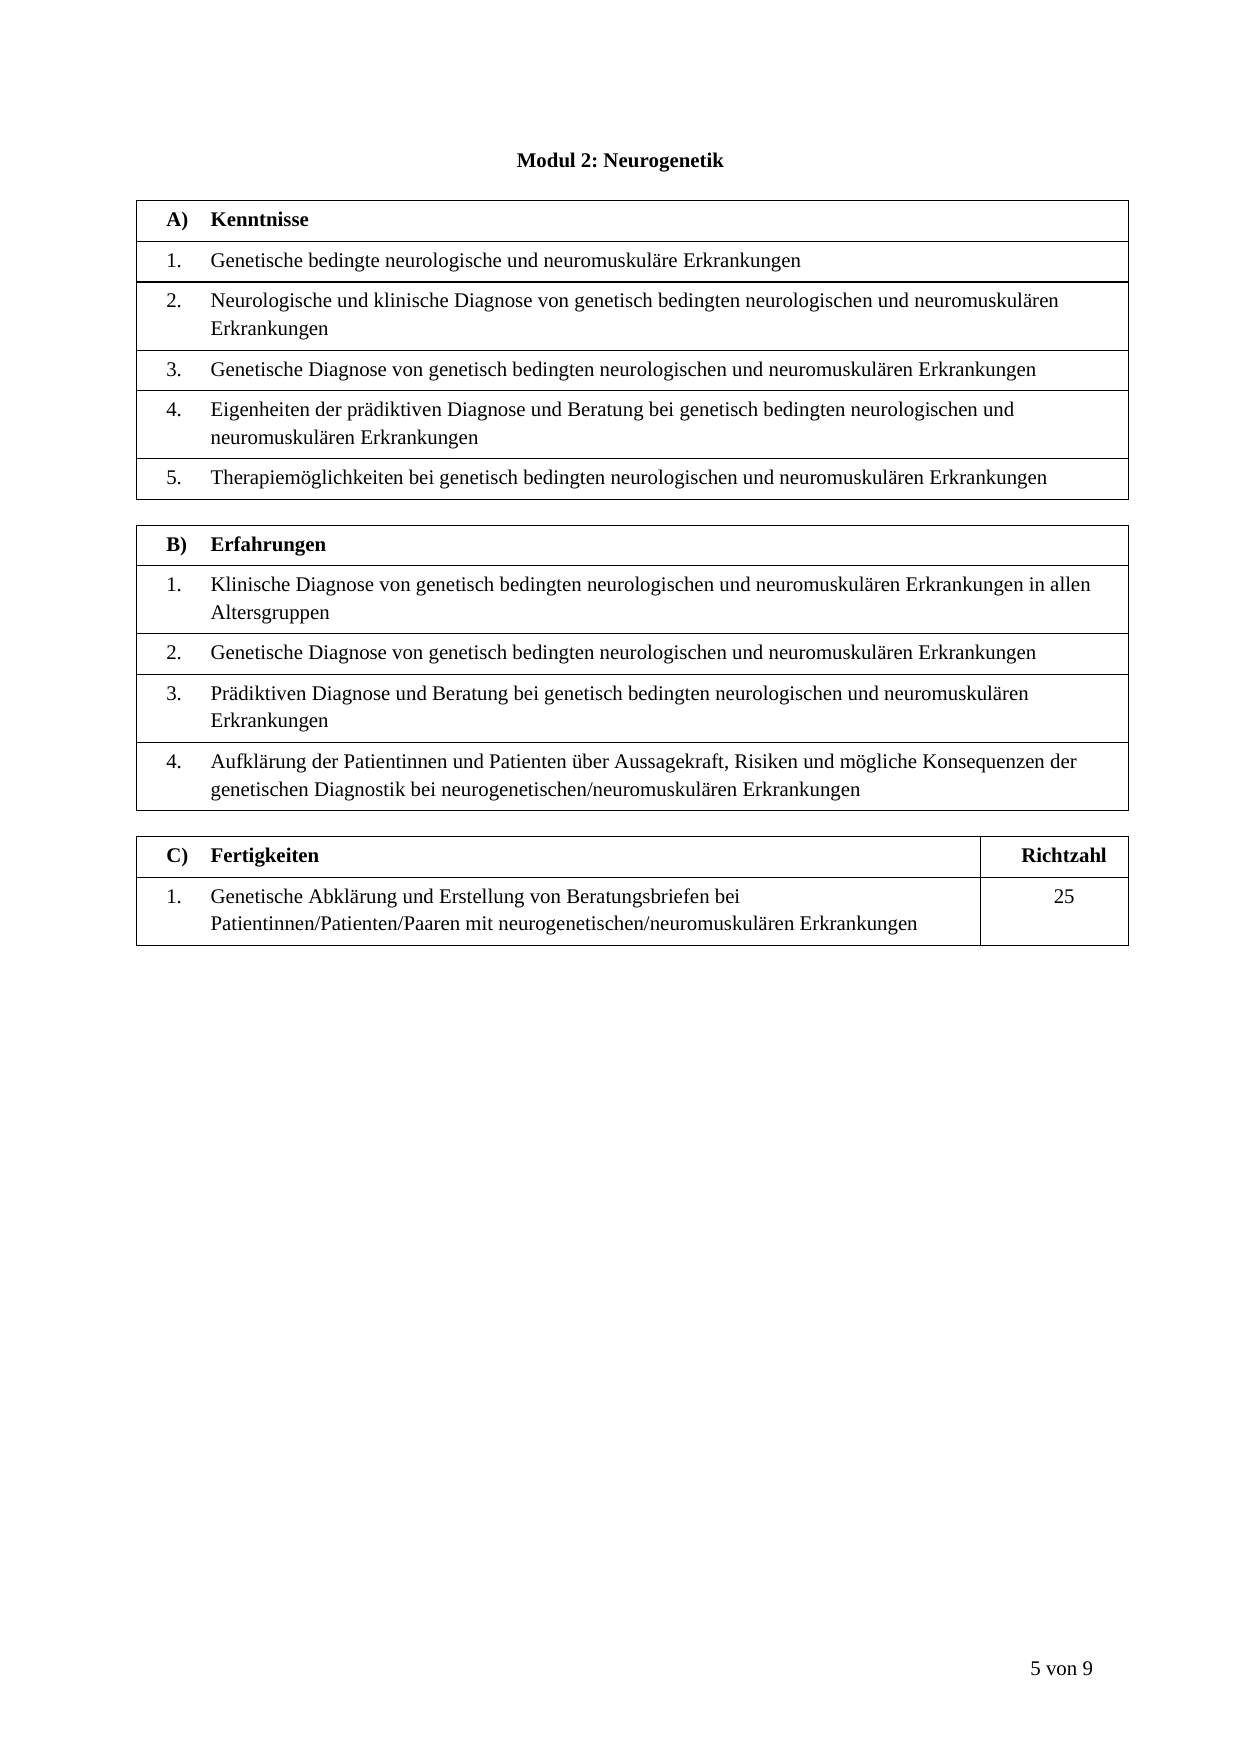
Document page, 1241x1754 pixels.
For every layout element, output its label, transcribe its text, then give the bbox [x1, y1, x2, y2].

table_cell Genetische Diagnose von genetisch bedingten neurologischen und neuromuskulären Erkrankungen [137, 634, 1128, 674]
table_cell Prädiktiven Diagnose und Beratung bei genetisch bedingten neurologischen und neuromuskulären Erkrankungen [137, 675, 1128, 742]
table_cell Genetische Abklärung und Erstellung von Beratungsbriefen bei Patientinnen/Patienten/Paaren mit neurogenetischen/neuromuskulären Erkrankungen [137, 878, 980, 945]
text Modul 2: Neurogenetik [148, 148, 1092, 172]
table_cell Neurologische und klinische Diagnose von genetisch bedingten neurologischen und neuromuskulären Erkrankungen [137, 283, 1128, 349]
table_header B) Erfahrungen [137, 526, 1128, 565]
table_cell Therapiemöglichkeiten bei genetisch bedingten neurologischen und neuromuskulären Erkrankungen [137, 459, 1128, 499]
table_cell Aufklärung der Patientinnen und Patienten über Aussagekraft, Risiken und mögliche Konsequenzen der genetischen Diagnostik bei neurogenetischen/neuromuskulären Erkrankungen [137, 743, 1128, 810]
table_header A) Kenntnisse [137, 201, 1128, 241]
table_header Richtzahl [981, 837, 1128, 877]
table_header C) Fertigkeiten [137, 837, 980, 877]
table_cell Klinische Diagnose von genetisch bedingten neurologischen und neuromuskulären Erkrankungen in allen Altersgruppen [137, 566, 1128, 633]
table_cell Genetische Diagnose von genetisch bedingten neurologischen und neuromuskulären Erkrankungen [137, 351, 1128, 390]
table_cell 25 [981, 878, 1128, 945]
table_cell Eigenheiten der prädiktiven Diagnose und Beratung bei genetisch bedingten neurologischen und neuromuskulären Erkrankungen [137, 391, 1128, 458]
table_cell Genetische bedingte neurologische und neuromuskuläre Erkrankungen [137, 242, 1128, 281]
